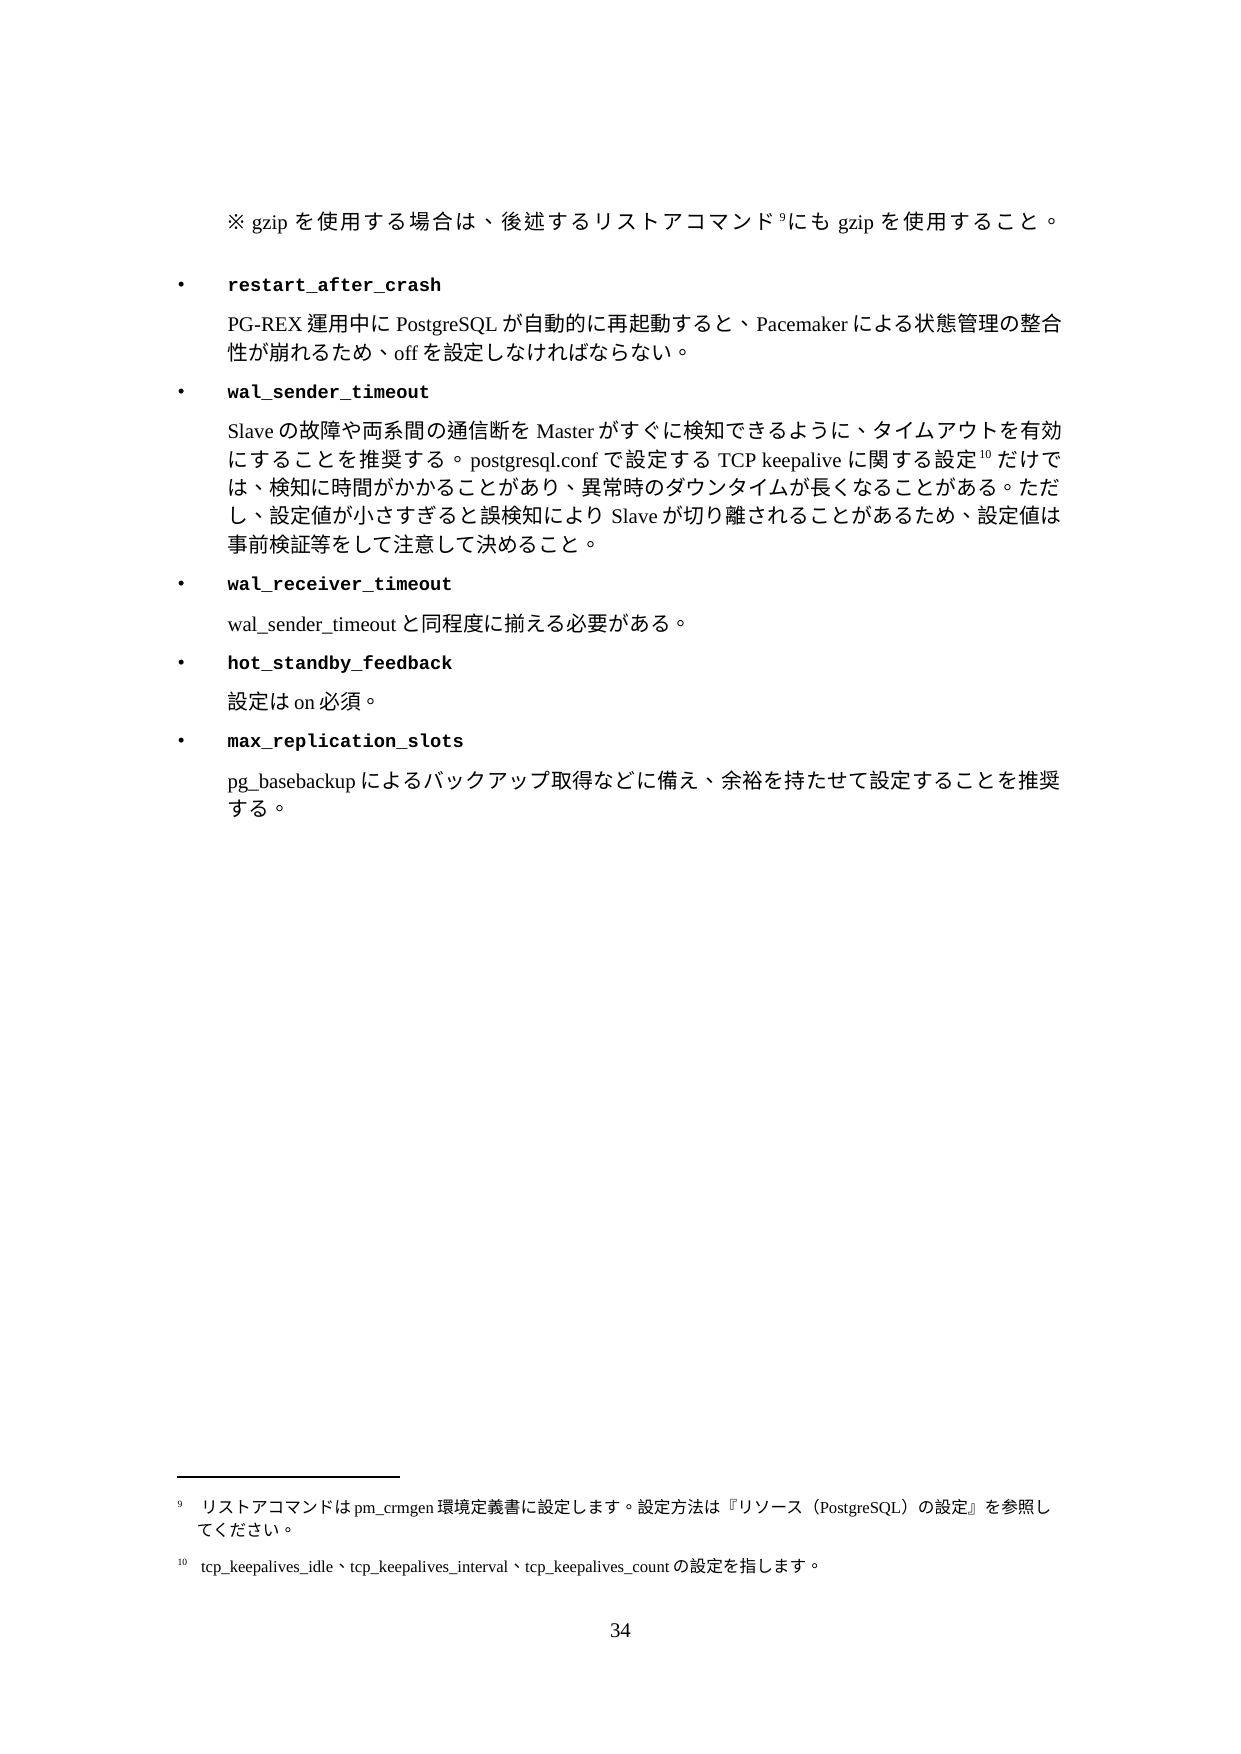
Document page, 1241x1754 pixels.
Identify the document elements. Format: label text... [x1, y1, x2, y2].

list pg_basebackupによるバックアップ取得などに備え、余裕を持たせて設定することを推奨する。 [177, 766, 1063, 823]
list PG-REX運用中にPostgreSQLが自動的に再起動すると、Pacemakerによる状態管理の整合性が崩れるため、offを設定しなければならない。 [177, 309, 1063, 366]
list wal_sender_timeout [177, 379, 1063, 404]
list hot_standby_feedback [177, 649, 1063, 675]
list 設定はon必須。 [177, 687, 1063, 716]
list restart_after_crash [177, 272, 1063, 297]
list Slaveの故障や両系間の通信断をMasterがすぐに検知できるように、タイムアウトを有効にすることを推奨する。postgresql.confで設定するTCP keepaliveに関する設定 だけでは、検知に時間がかかることがあり、異常時のダウンタイムが長くなることがある。ただし、設定値が小さすぎると誤検知によりSlaveが切り離されることがあるため、設定値は事前検証等をして注意して決めること。 [177, 416, 1063, 558]
list wal_receiver_timeout [177, 571, 1063, 596]
list max_replication_slots [177, 728, 1063, 753]
list wal_sender_timeoutと同程度に揃える必要がある。 [177, 609, 1063, 637]
list ※ gzipを使用する場合は、後述するリストアコマンドにもgzipを使用すること。 [177, 207, 1063, 259]
